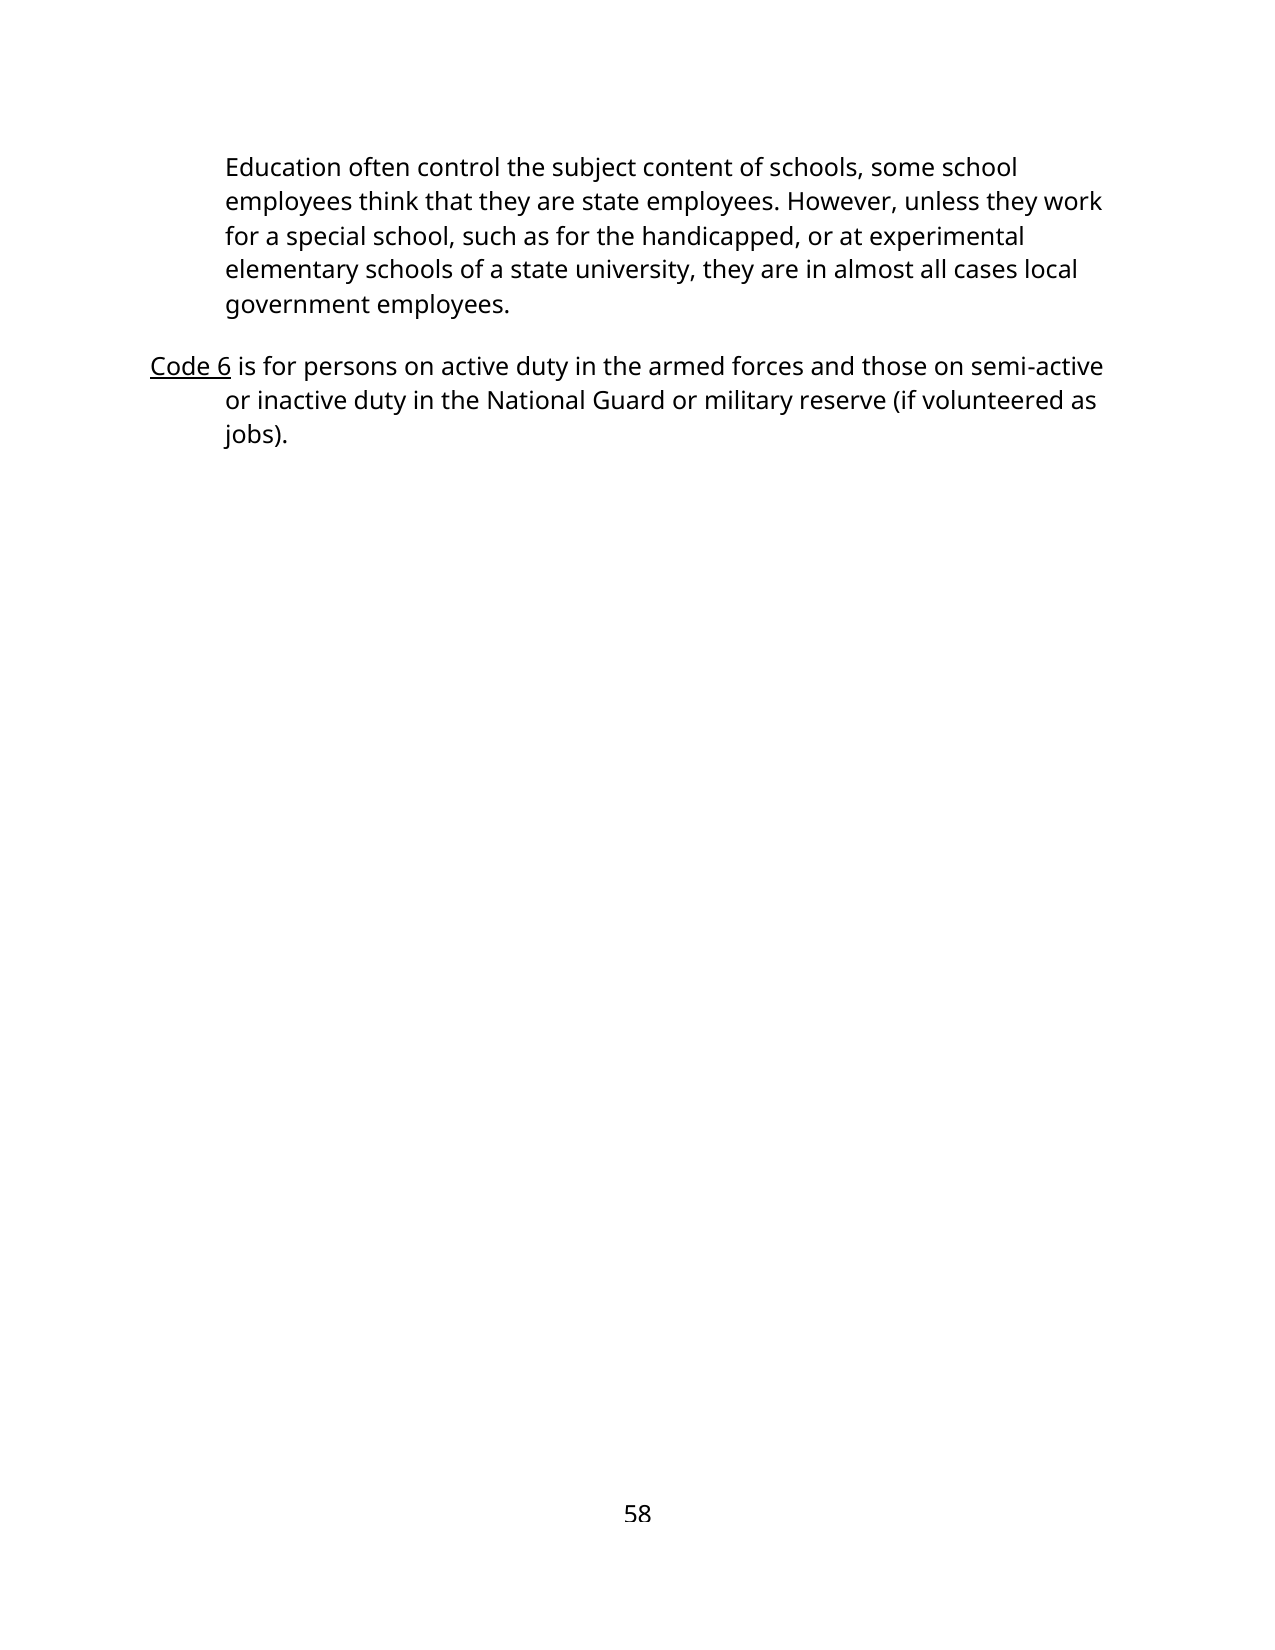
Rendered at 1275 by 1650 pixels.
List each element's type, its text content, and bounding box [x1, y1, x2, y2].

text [150, 150, 1125, 320]
text Code 6 is for persons on active duty in the armed forces and those on semi-active or inactive duty in the National Guard or military reserve (if volunteered as jobs). [150, 349, 1125, 451]
